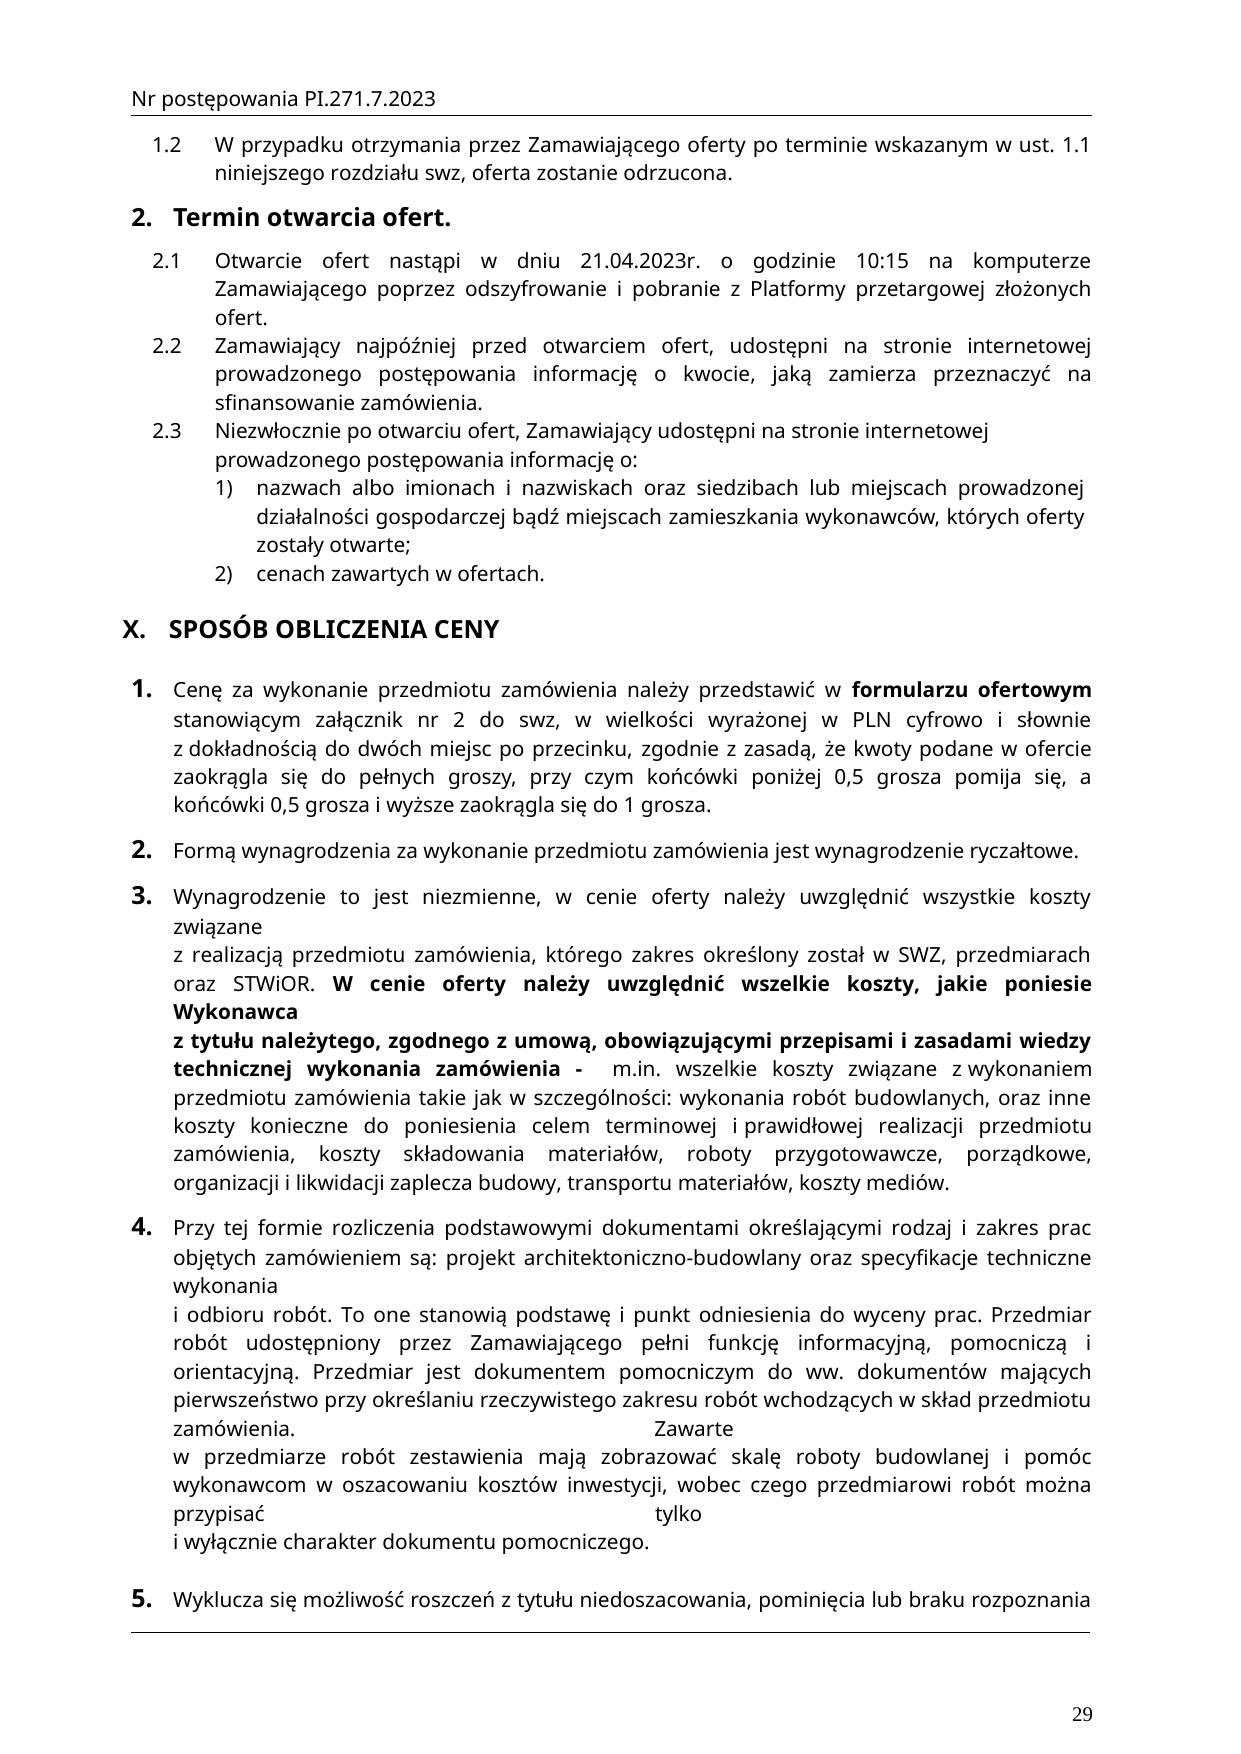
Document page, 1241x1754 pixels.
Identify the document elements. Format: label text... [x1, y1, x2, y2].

subtitle SPOSÓB OBLICZENIA CENY [146, 612, 1092, 646]
list Zamawiający najpóźniej przed otwarciem ofert, udostępni na stronie internetowej prowadzonego postępowania informację o kwocie, jaką zamierza przeznaczyć na sfinansowanie zamówienia. [152, 331, 1092, 416]
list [131, 1581, 1092, 1615]
list Niezwłocznie po otwarciu ofert, Zamawiający udostępni na stronie internetowej prowadzonego postępowania informację o: [152, 416, 1092, 473]
list Otwarcie ofert nastąpi w dniu 21.04.2023r. o godzinie 10:15 na komputerze Zamawiającego poprzez odszyfrowanie i pobranie z Platformy przetargowej złożonych ofert. [152, 246, 1092, 331]
list cenach zawartych w ofertach. [214, 559, 1085, 587]
list W przypadku otrzymania przez Zamawiającego oferty po terminie wskazanym w ust. 1.1 niniejszego rozdziału swz, oferta zostanie odrzucona. [152, 130, 1092, 187]
subtitle Termin otwarcia ofert. [131, 199, 1092, 233]
list Cenę za wykonanie przedmiotu zamówienia należy przedstawić w formularzu ofertowym stanowiącym załącznik nr 2 do swz, w wielkości wyrażonej w PLN cyfrowo i słownie z dokładnością do dwóch miejsc po przecinku, zgodnie z zasadą, że kwoty podane w ofercie zaokrągla się do pełnych groszy, przy czym końcówki poniżej 0,5 grosza pomija się, a końcówki 0,5 grosza i wyższe zaokrągla się do 1 grosza. [131, 671, 1092, 819]
list Formą wynagrodzenia za wykonanie przedmiotu zamówienia jest wynagrodzenie ryczałtowe. [131, 831, 1092, 866]
list Wynagrodzenie to jest niezmienne, w cenie oferty należy uwzględnić wszystkie koszty związane z realizacją przedmiotu zamówienia, którego zakres określony został w SWZ, przedmiarach oraz STWiOR. W cenie oferty należy uwzględnić wszelkie koszty, jakie poniesie Wykonawca z tytułu należytego, zgodnego z umową, obowiązującymi przepisami i zasadami wiedzy technicznej wykonania zamówienia - m.in. wszelkie koszty związane z wykonaniem przedmiotu zamówienia takie jak w szczególności: wykonania robót budowlanych, oraz inne koszty konieczne do poniesienia celem terminowej i prawidłowej realizacji przedmiotu zamówienia, koszty składowania materiałów, roboty przygotowawcze, porządkowe, organizacji i likwidacji zaplecza budowy, transportu materiałów, koszty mediów. [131, 878, 1092, 1196]
list Przy tej formie rozliczenia podstawowymi dokumentami określającymi rodzaj i zakres prac objętych zamówieniem są: projekt architektoniczno-budowlany oraz specyfikacje techniczne wykonania i odbioru robót. To one stanowią podstawę i punkt odniesienia do wyceny prac. Przedmiar robót udostępniony przez Zamawiającego pełni funkcję informacyjną, pomocniczą i orientacyjną. Przedmiar jest dokumentem pomocniczym do ww. dokumentów mających pierwszeństwo przy określaniu rzeczywistego zakresu robót wchodzących w skład przedmiotu zamówienia. Zawarte w przedmiarze robót zestawienia mają zobrazować skalę roboty budowlanej i pomóc wykonawcom w oszacowaniu kosztów inwestycji, wobec czego przedmiarowi robót można przypisać tylko i wyłącznie charakter dokumentu pomocniczego. [131, 1209, 1092, 1556]
list nazwach albo imionach i nazwiskach oraz siedzibach lub miejscach prowadzonej działalności gospodarczej bądź miejscach zamieszkania wykonawców, których oferty zostały otwarte; [214, 473, 1085, 559]
